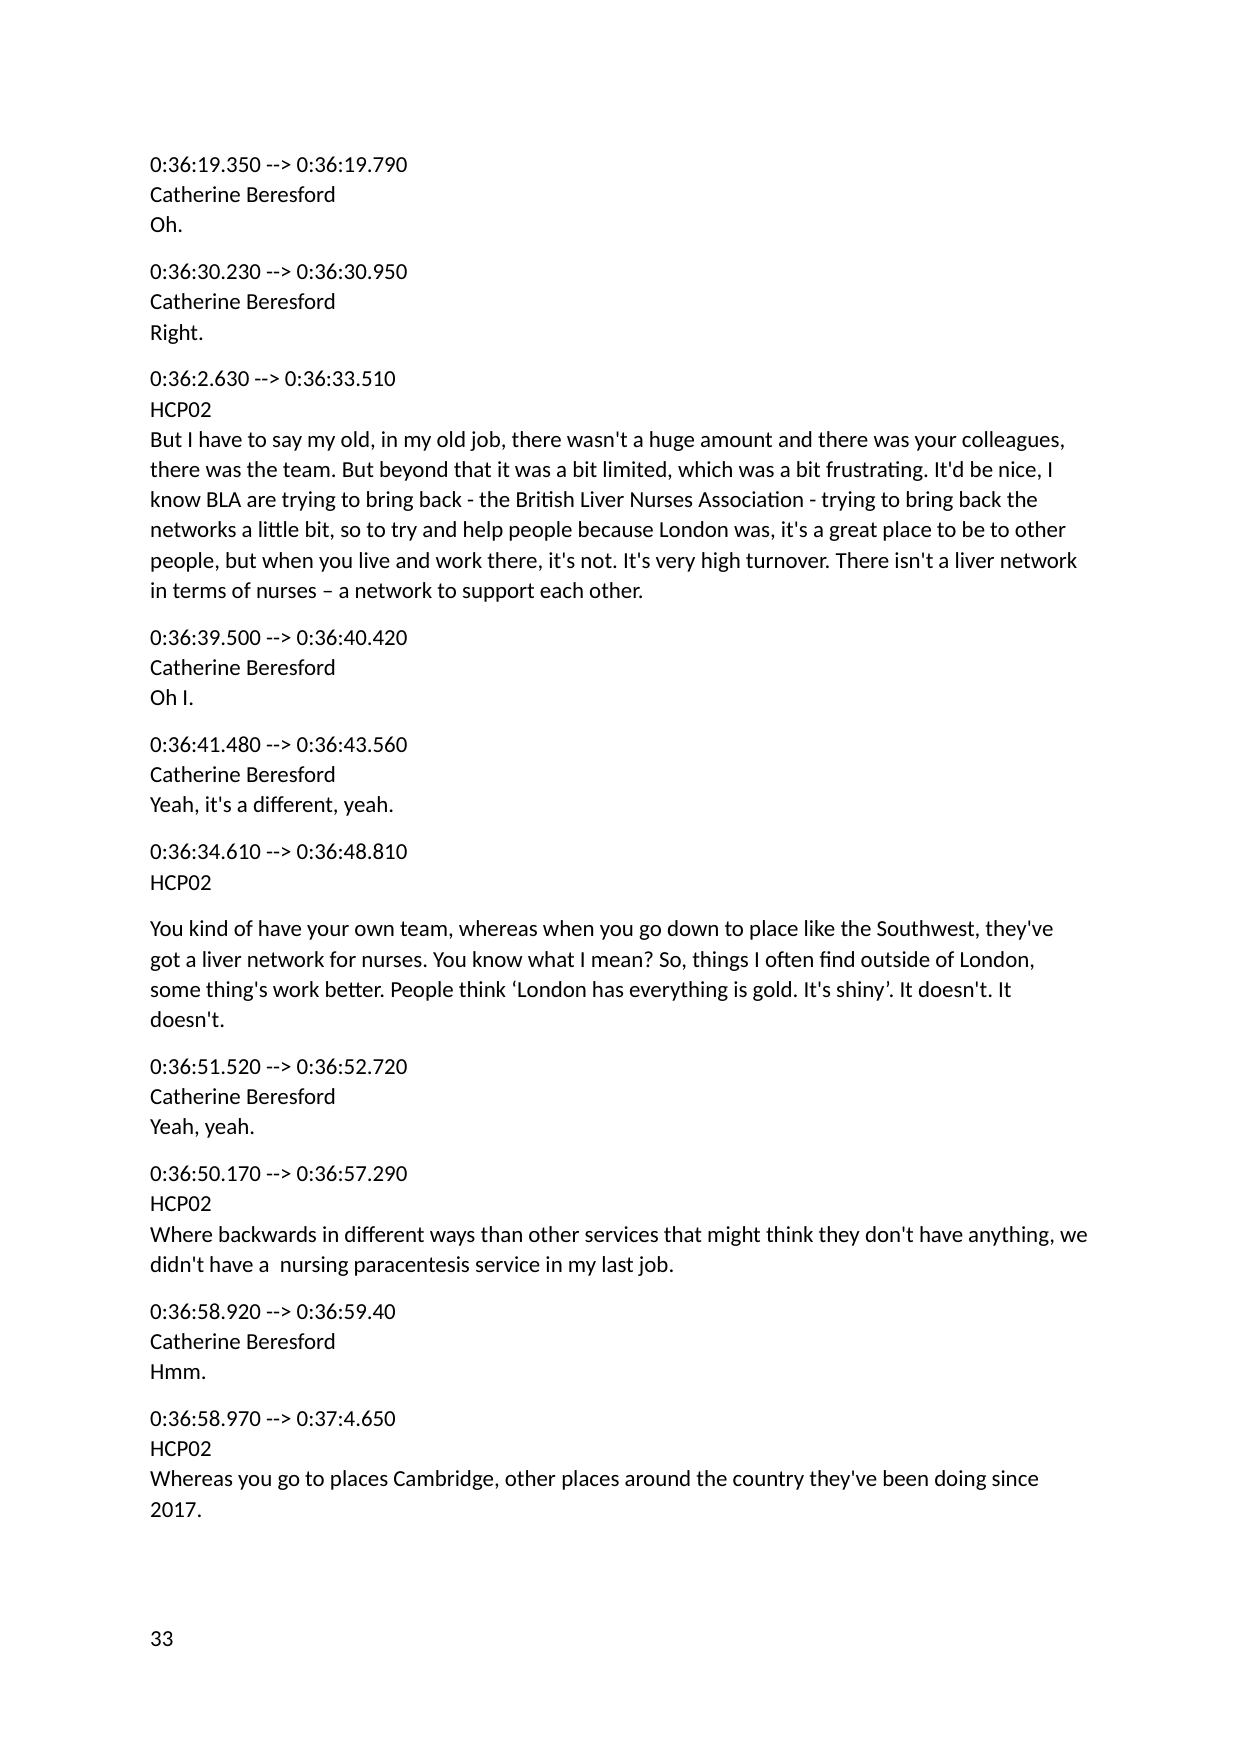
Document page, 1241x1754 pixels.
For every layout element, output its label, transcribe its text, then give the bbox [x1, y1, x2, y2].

text 0:36:41.480 --> 0:36:43.560 Catherine Beresford Yeah, it's a different, yeah. [150, 730, 1090, 819]
text 0:36:34.610 --> 0:36:48.810 HCP02 [150, 837, 1090, 896]
text 0:36:50.170 --> 0:36:57.290 HCP02 Where backwards in different ways than other services that might think they don't have anything, we didn't have a nursing paracentesis service in my last job. [150, 1159, 1090, 1278]
text 0:36:19.350 --> 0:36:19.790 Catherine Beresford Oh. [150, 150, 1090, 238]
text 0:36:51.520 --> 0:36:52.720 Catherine Beresford Yeah, yeah. [150, 1052, 1090, 1141]
text 0:36:30.230 --> 0:36:30.950 Catherine Beresford Right. [150, 257, 1090, 346]
text 0:36:39.500 --> 0:36:40.420 Catherine Beresford Oh I. [150, 623, 1090, 711]
text You kind of have your own team, whereas when you go down to place like the Southwest, they've got a liver network for nurses. You know what I mean? So, things I often find outside of London, some thing's work better. People think ‘London has everything is gold. It's shiny’. It doesn't. It doesn't. [150, 914, 1090, 1033]
text 0:36:58.970 --> 0:37:4.650 HCP02 Whereas you go to places Cambridge, other places around the country they've been doing since 2017. [150, 1404, 1090, 1523]
text 0:36:58.920 --> 0:36:59.40 Catherine Beresford Hmm. [150, 1297, 1090, 1385]
text 0:36:2.630 --> 0:36:33.510 HCP02 But I have to say my old, in my old job, there wasn't a huge amount and there was your colleagues, there was the team. But beyond that it was a bit limited, which was a bit frustrating. It'd be nice, I know BLA are trying to bring back - the British Liver Nurses Association - trying to bring back the networks a little bit, so to try and help people because London was, it's a great place to be to other people, but when you live and work there, it's not. It's very high turnover. There isn't a liver network in terms of nurses – a network to support each other. [150, 364, 1090, 604]
